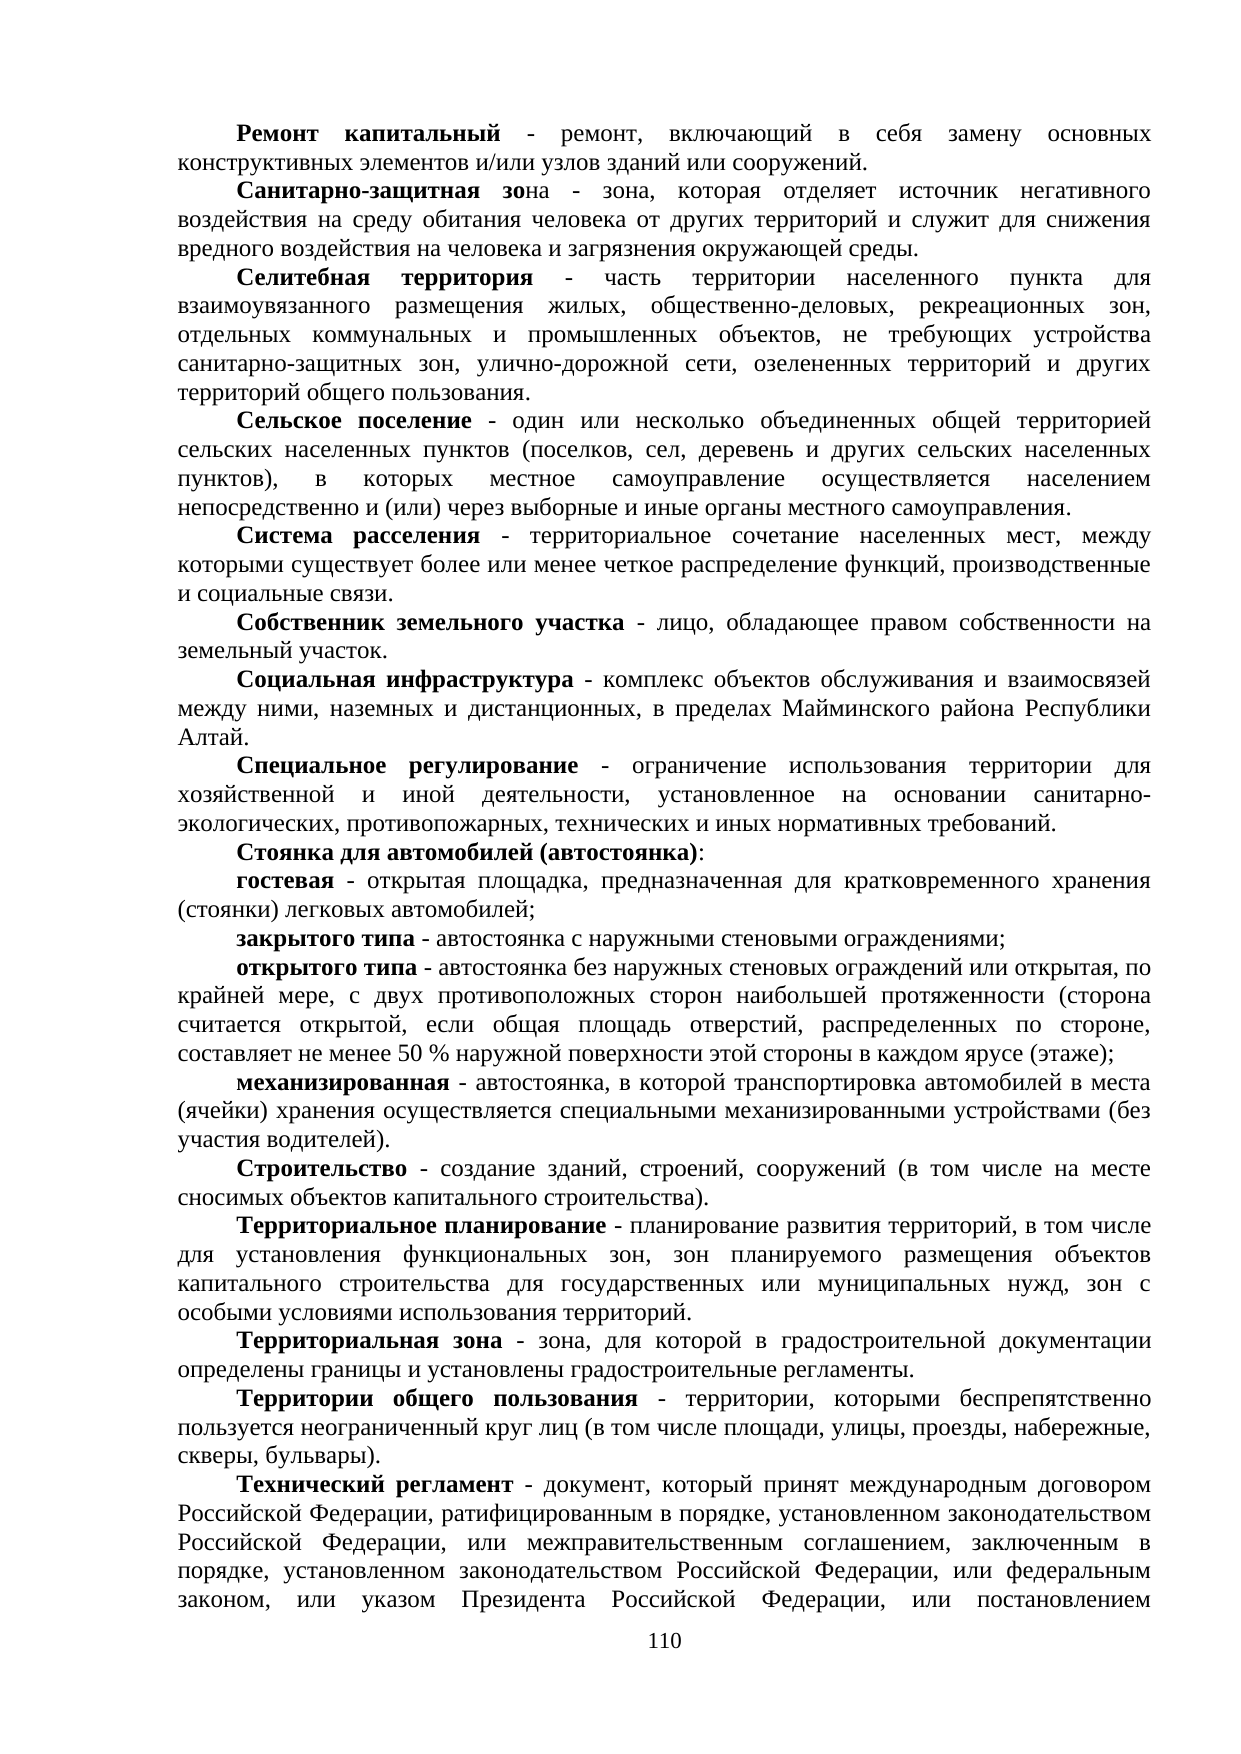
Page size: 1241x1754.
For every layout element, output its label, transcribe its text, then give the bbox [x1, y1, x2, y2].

text Селитебная территория - часть территории населенного пункта для взаимоувязанного размещения жилых, общественно-деловых, рекреационных зон, отдельных коммунальных и промышленных объектов, не требующих устройства санитарно-защитных зон, улично-дорожной сети, озелененных территорий и других территорий общего пользования. [177, 262, 1152, 406]
text Социальная инфраструктура - комплекс объектов обслуживания и взаимосвязей между ними, наземных и дистанционных, в пределах Майминского района Республики Алтай. [177, 664, 1152, 751]
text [177, 1469, 1152, 1613]
text открытого типа - автостоянка без наружных стеновых ограждений или открытая, по крайней мере, с двух противоположных сторон наибольшей протяженности (сторона считается открытой, если общая площадь отверстий, распределенных по стороне, составляет не менее 50 % наружной поверхности этой стороны в каждом ярусе (этаже); [177, 952, 1152, 1067]
text Санитарно-защитная зона - зона, которая отделяет источник негативного воздействия на среду обитания человека от других территорий и служит для снижения вредного воздействия на человека и загрязнения окружающей среды. [177, 176, 1152, 262]
text Стоянка для автомобилей (автостоянка): [177, 837, 1152, 866]
text закрытого типа - автостоянка с наружными стеновыми ограждениями; [177, 923, 1152, 952]
text механизированная - автостоянка, в которой транспортировка автомобилей в места (ячейки) хранения осуществляется специальными механизированными устройствами (без участия водителей). [177, 1067, 1152, 1153]
text Территории общего пользования - территории, которыми беспрепятственно пользуется неограниченный круг лиц (в том числе площади, улицы, проезды, набережные, скверы, бульвары). [177, 1383, 1152, 1469]
text Строительство - создание зданий, строений, сооружений (в том числе на месте сносимых объектов капитального строительства). [177, 1153, 1152, 1211]
text Система расселения - территориальное сочетание населенных мест, между которыми существует более или менее четкое распределение функций, производственные и социальные связи. [177, 521, 1152, 607]
text Сельское поселение - один или несколько объединенных общей территорией сельских населенных пунктов (поселков, сел, деревень и других сельских населенных пунктов), в которых местное самоуправление осуществляется населением непосредственно и (или) через выборные и иные органы местного самоуправления. [177, 406, 1152, 521]
text Территориальное планирование - планирование развития территорий, в том числе для установления функциональных зон, зон планируемого размещения объектов капитального строительства для государственных или муниципальных нужд, зон с особыми условиями использования территорий. [177, 1211, 1152, 1326]
text Ремонт капитальный - ремонт, включающий в себя замену основных конструктивных элементов и/или узлов зданий или сооружений. [177, 118, 1152, 176]
text Территориальная зона - зона, для которой в градостроительной документации определены границы и установлены градостроительные регламенты. [177, 1326, 1152, 1383]
text Специальное регулирование - ограничение использования территории для хозяйственной и иной деятельности, установленное на основании санитарно-экологических, противопожарных, технических и иных нормативных требований. [177, 751, 1152, 837]
text Собственник земельного участка - лицо, обладающее правом собственности на земельный участок. [177, 607, 1152, 664]
text гостевая - открытая площадка, предназначенная для кратковременного хранения (стоянки) легковых автомобилей; [177, 866, 1152, 923]
